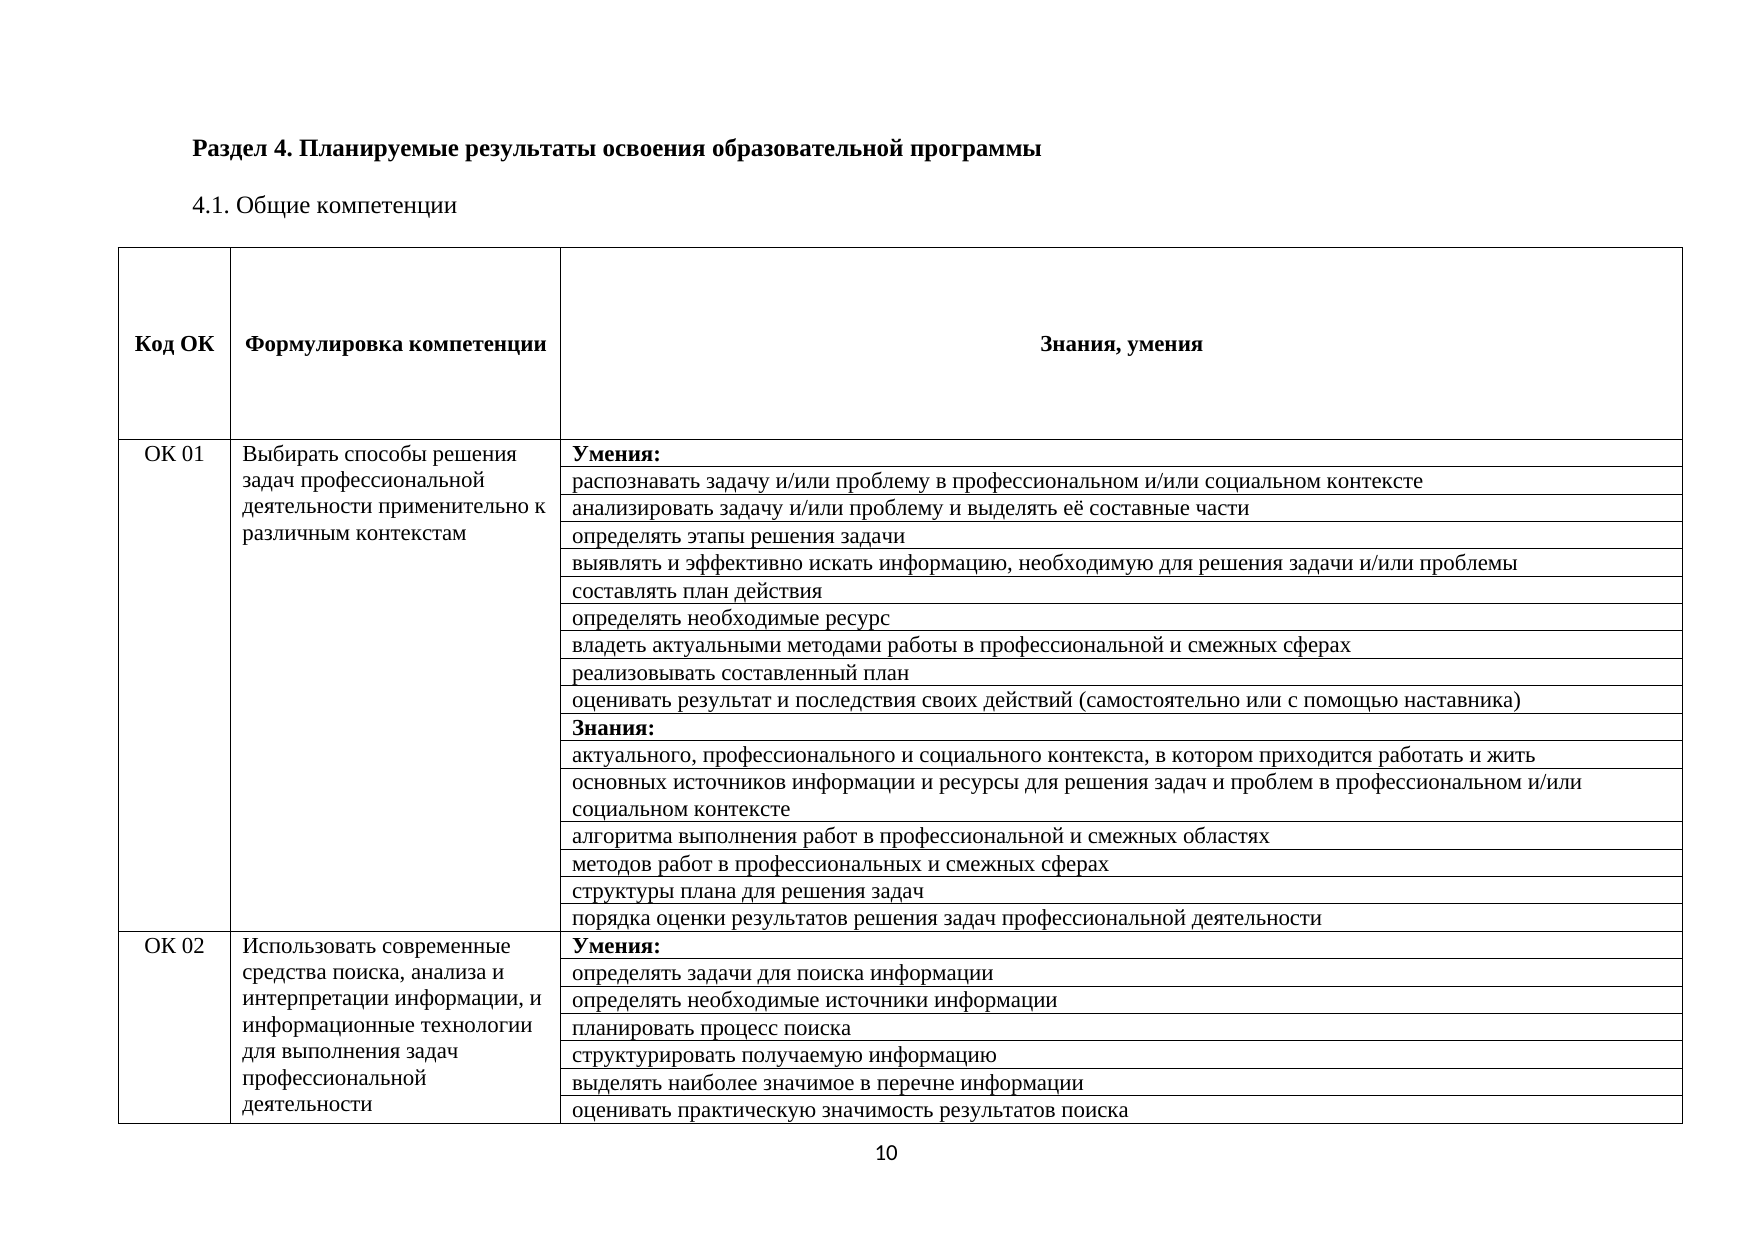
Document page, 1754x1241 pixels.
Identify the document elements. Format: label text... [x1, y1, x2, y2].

table_cell реализовывать составленный план [561, 659, 1682, 685]
table_cell планировать процесс поиска [561, 1014, 1682, 1040]
table_cell ОК 01 [119, 440, 230, 931]
table_cell алгоритма выполнения работ в профессиональной и смежных областях [561, 822, 1682, 848]
table_header Код ОК [119, 248, 230, 439]
table_cell методов работ в профессиональных и смежных сферах [561, 850, 1682, 876]
table_cell порядка оценки результатов решения задач профессиональной деятельности [561, 904, 1682, 931]
table_cell Знания: [561, 714, 1682, 740]
table_cell оценивать практическую значимость результатов поиска [561, 1096, 1682, 1122]
table_cell выделять наиболее значимое в перечне информации [561, 1069, 1682, 1095]
table_cell определять задачи для поиска информации [561, 959, 1682, 986]
table_cell составлять план действия [561, 577, 1682, 603]
table_cell анализировать задачу и/или проблему и выделять её составные части [561, 495, 1682, 521]
text 4.1. Общие компетенции [118, 190, 1654, 219]
table_cell основных источников информации и ресурсы для решения задач и проблем в профессиональном и/или социальном контексте [561, 769, 1682, 821]
subtitle Раздел 4. Планируемые результаты освоения образовательной программы [118, 133, 1654, 162]
table_cell распознавать задачу и/или проблему в профессиональном и/или социальном контексте [561, 467, 1682, 493]
table_cell Умения: [561, 440, 1682, 466]
table_header Формулировка компетенции [231, 248, 560, 439]
table_header Знания, умения [561, 248, 1682, 439]
table_cell оценивать результат и последствия своих действий (самостоятельно или с помощью наставника) [561, 686, 1682, 713]
table_cell определять этапы решения задачи [561, 522, 1682, 548]
table_cell определять необходимые источники информации [561, 987, 1682, 1013]
table_cell ОК 02 [119, 932, 230, 1122]
table_cell Использовать современные средства поиска, анализа и интерпретации информации, и информационные технологии для выполнения задач профессиональной деятельности [231, 932, 560, 1122]
table_cell структурировать получаемую информацию [561, 1041, 1682, 1068]
table_cell Умения: [561, 932, 1682, 958]
table_cell актуального, профессионального и социального контекста, в котором приходится работать и жить [561, 741, 1682, 767]
table_cell определять необходимые ресурс [561, 604, 1682, 630]
table_cell владеть актуальными методами работы в профессиональной и смежных сферах [561, 631, 1682, 658]
table_cell Выбирать способы решения задач профессиональной деятельности применительно к различным контекстам [231, 440, 560, 931]
table_cell выявлять и эффективно искать информацию, необходимую для решения задачи и/или проблемы [561, 549, 1682, 576]
table_cell структуры плана для решения задач [561, 877, 1682, 903]
